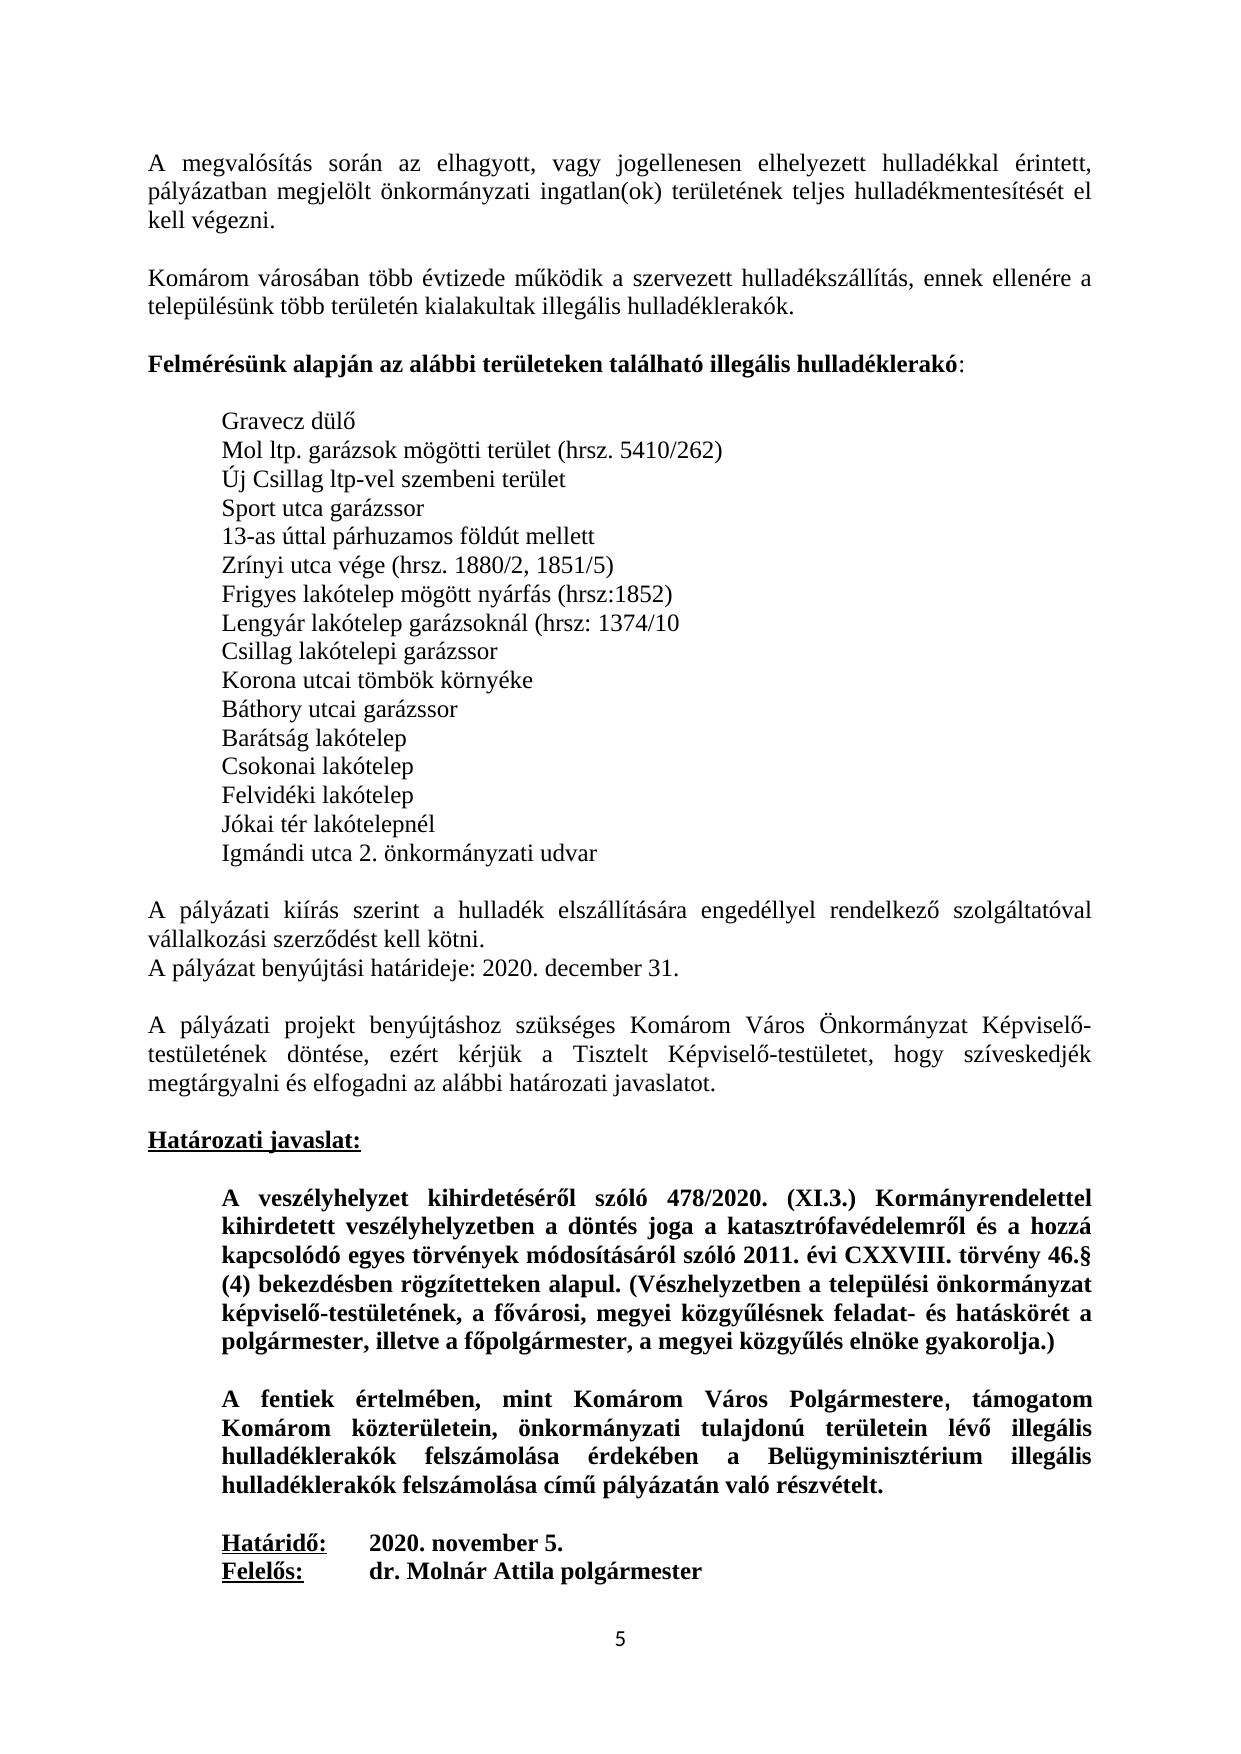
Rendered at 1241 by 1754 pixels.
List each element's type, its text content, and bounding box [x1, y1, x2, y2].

text Frigyes lakótelep mögött nyárfás (hrsz:1852) [221, 579, 1093, 608]
text Felelős: dr. Molnár Attila polgármester [148, 1556, 1093, 1585]
text Báthory utcai garázssor [221, 694, 1093, 723]
text Sport utca garázssor [221, 493, 1093, 521]
text Mol ltp. garázsok mögötti terület (hrsz. 5410/262) [221, 435, 1093, 464]
text Felvidéki lakótelep [221, 780, 1093, 809]
text Lengyár lakótelep garázsoknál (hrsz: 1374/10 [221, 608, 1093, 636]
text Jókai tér lakótelepnél [221, 809, 1093, 838]
text Komárom városában több évtizede működik a szervezett hulladékszállítás, ennek ellenére a településünk több területén kialakultak illegális hulladéklerakók. [148, 263, 1093, 320]
text Új Csillag ltp-vel szembeni terület [221, 464, 1093, 493]
text Igmándi utca 2. önkormányzati udvar [221, 838, 1093, 866]
text A pályázati kiírás szerint a hulladék elszállítására engedéllyel rendelkező szolgáltatóval vállalkozási szerződést kell kötni. [148, 895, 1093, 953]
text Gravecz dülő [221, 406, 1093, 435]
text Csillag lakótelepi garázssor [221, 636, 1093, 665]
text Határidő: 2020. november 5. [148, 1528, 1093, 1556]
text A fentiek értelmében, mint Komárom Város Polgármestere, támogatom Komárom közterületein, önkormányzati tulajdonú területein lévő illegális hulladéklerakók felszámolása érdekében a Belügyminisztérium illegális hulladéklerakók felszámolása című pályázatán való részvételt. [221, 1384, 1093, 1499]
text A veszélyhelyzet kihirdetéséről szóló 478/2020. (XI.3.) Kormányrendelettel kihirdetett veszélyhelyzetben a döntés joga a katasztrófavédelemről és a hozzá kapcsolódó egyes törvények módosításáról szóló 2011. évi CXXVIII. törvény 46.§ (4) bekezdésben rögzítetteken alapul. (Vészhelyzetben a települési önkormányzat képviselő-testületének, a fővárosi, megyei közgyűlésnek feladat- és hatáskörét a polgármester, illetve a főpolgármester, a megyei közgyűlés elnöke gyakorolja.) [221, 1183, 1093, 1355]
text Felmérésünk alapján az alábbi területeken található illegális hulladéklerakó: [148, 349, 1093, 378]
text A megvalósítás során az elhagyott, vagy jogellenesen elhelyezett hulladékkal érintett, pályázatban megjelölt önkormányzati ingatlan(ok) területének teljes hulladékmentesítését el kell végezni. [148, 148, 1093, 234]
text Csokonai lakótelep [221, 751, 1093, 780]
text Korona utcai tömbök környéke [221, 665, 1093, 694]
text A pályázat benyújtási határideje: 2020. december 31. [148, 953, 1093, 981]
text Zrínyi utca vége (hrsz. 1880/2, 1851/5) [221, 550, 1093, 579]
text Barátság lakótelep [221, 723, 1093, 751]
text 13-as úttal párhuzamos földút mellett [221, 521, 1093, 550]
text A pályázati projekt benyújtáshoz szükséges Komárom Város Önkormányzat Képviselő-testületének döntése, ezért kérjük a Tisztelt Képviselő-testületet, hogy szíveskedjék megtárgyalni és elfogadni az alábbi határozati javaslatot. [148, 1010, 1093, 1096]
text Határozati javaslat: [148, 1125, 1093, 1154]
